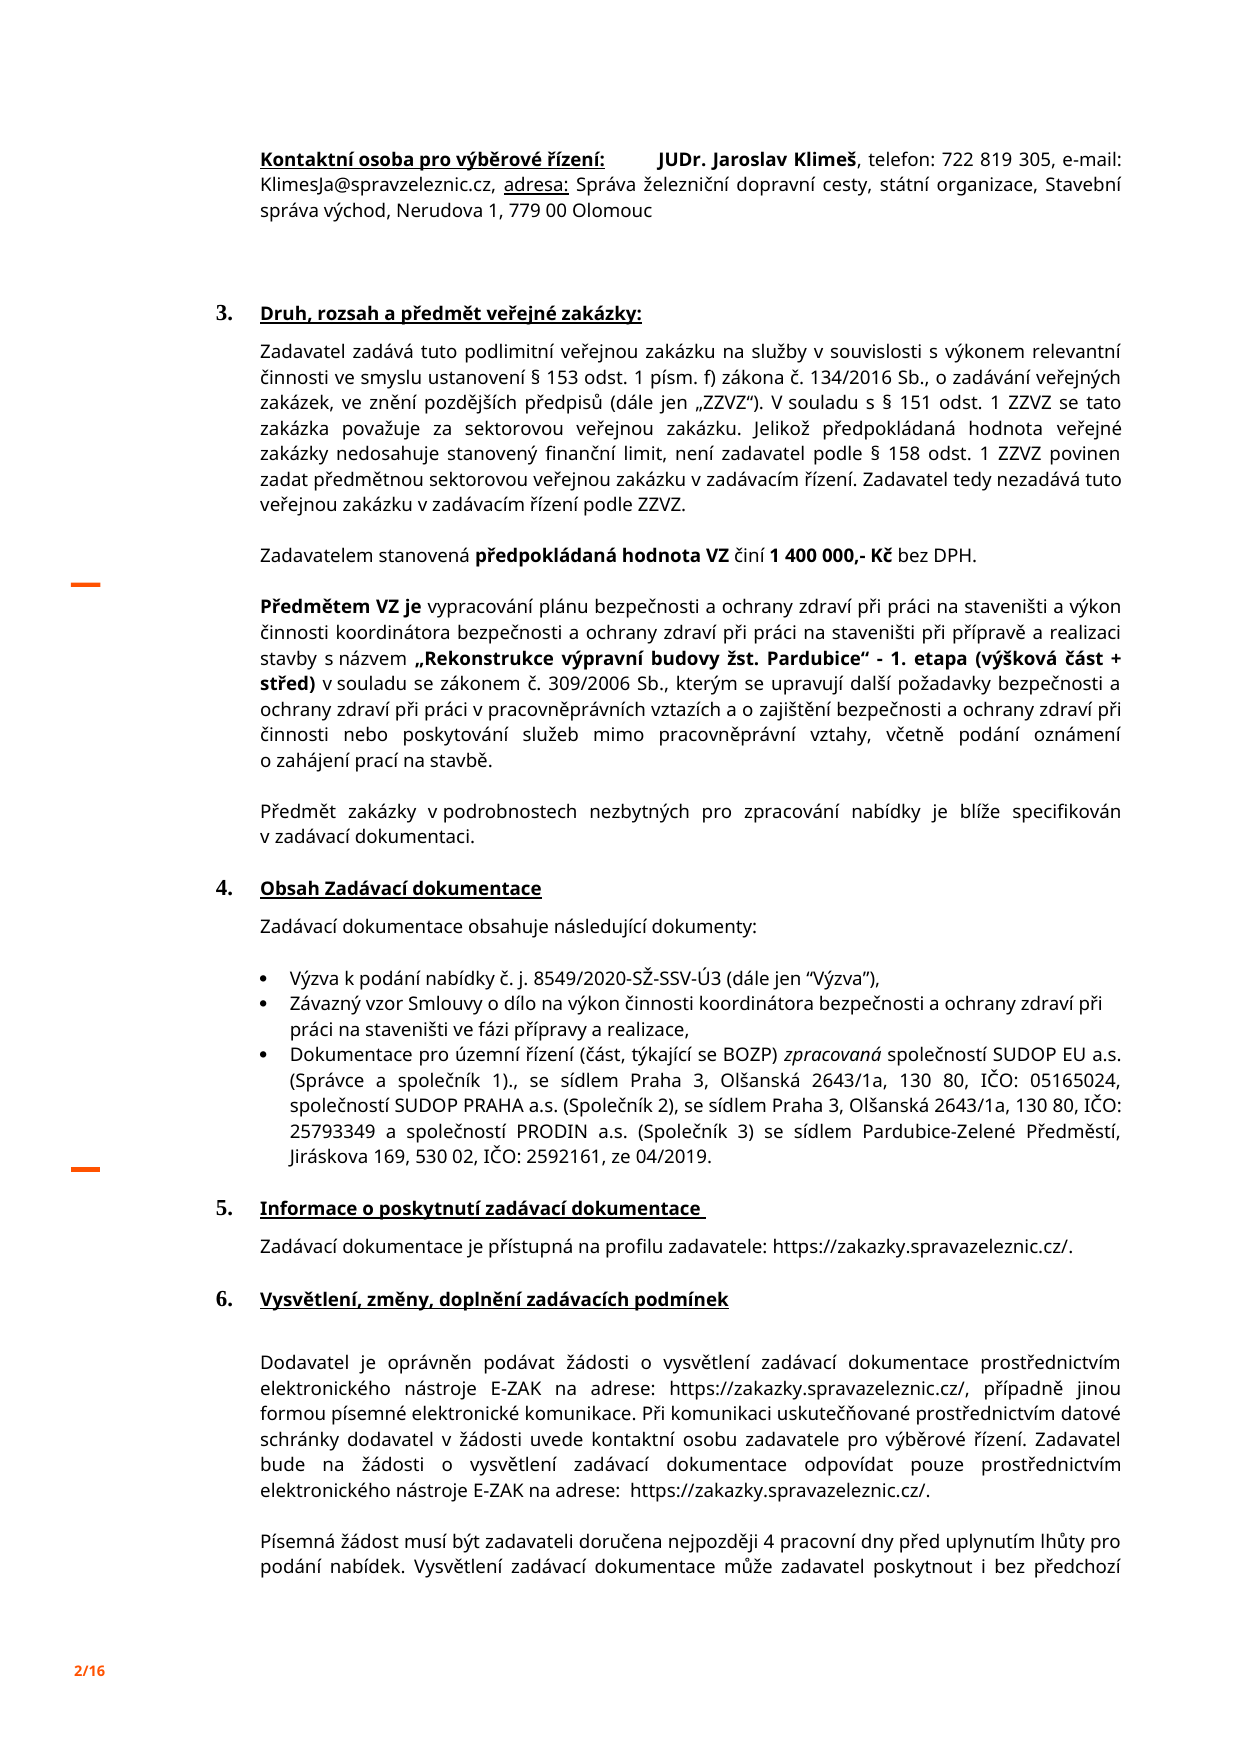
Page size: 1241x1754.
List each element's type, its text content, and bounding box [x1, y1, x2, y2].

text Zadavatel zadává tuto podlimitní veřejnou zakázku na služby v souvislosti s výkonem relevantní činnosti ve smyslu ustanovení § 153 odst. 1 písm. f) zákona č. 134/2016 Sb., o zadávání veřejných zakázek, ve znění pozdějších předpisů (dále jen „ZZVZ“). V souladu s § 151 odst. 1 ZZVZ se tato zakázka považuje za sektorovou veřejnou zakázku. Jelikož předpokládaná hodnota veřejné zakázky nedosahuje stanovený finanční limit, není zadavatel podle § 158 odst. 1 ZZVZ povinen zadat předmětnou sektorovou veřejnou zakázku v zadávacím řízení. Zadavatel tedy nezadává tuto veřejnou zakázku v zadávacím řízení podle ZZVZ. [260, 338, 1122, 517]
list Druh, rozsah a předmět veřejné zakázky: [216, 299, 1122, 326]
text Zadávací dokumentace obsahuje následující dokumenty: [260, 914, 1122, 939]
text Zadavatelem stanovená předpokládaná hodnota VZ činí 1 400 000,- Kč bez DPH. [260, 543, 1122, 568]
list Informace o poskytnutí zadávací dokumentace [216, 1194, 1122, 1221]
list Dokumentace pro územní řízení (část, týkající se BOZP) zpracovaná společností SUDOP EU a.s. (Správce a společník 1)., se sídlem Praha 3, Olšanská 2643/1a, 130 80, IČO: 05165024, společností SUDOP PRAHA a.s. (Společník 2), se sídlem Praha 3, Olšanská 2643/1a, 130 80, IČO: 25793349 a společností PRODIN a.s. (Společník 3) se sídlem Pardubice-Zelené Předměstí, Jiráskova 169, 530 02, IČO: 2592161, ze 04/2019. [260, 1041, 1122, 1169]
list Závazný vzor Smlouvy o dílo na výkon činnosti koordinátora bezpečnosti a ochrany zdraví při práci na staveništi ve fázi přípravy a realizace, [260, 990, 1122, 1041]
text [260, 1528, 1122, 1579]
list Výzva k podání nabídky č. j. 8549/2020-SŽ-SSV-Ú3 (dále jen “Výzva”), [260, 965, 1122, 990]
text Předmět zakázky v podrobnostech nezbytných pro zpracování nabídky je blíže specifikován v zadávací dokumentaci. [260, 798, 1122, 849]
text Dodavatel je oprávněn podávat žádosti o vysvětlení zadávací dokumentace prostřednictvím elektronického nástroje E-ZAK na adrese: https://zakazky.spravazeleznic.cz/, případně jinou formou písemné elektronické komunikace. Při komunikaci uskutečňované prostřednictvím datové schránky dodavatel v žádosti uvede kontaktní osobu zadavatele pro výběrové řízení. Zadavatel bude na žádosti o vysvětlení zadávací dokumentace odpovídat pouze prostřednictvím elektronického nástroje E-ZAK na adrese: https://zakazky.spravazeleznic.cz/. [260, 1349, 1122, 1503]
text Kontaktní osoba pro výběrové řízení: JUDr. Jaroslav Klimeš, telefon: 722 819 305, e-mail: KlimesJa@spravzeleznic.cz, adresa: Správa železniční dopravní cesty, státní organizace, Stavební správa východ, Nerudova 1, 779 00 Olomouc [260, 146, 1122, 223]
list Vysvětlení, změny, doplnění zadávacích podmínek [216, 1285, 1122, 1312]
text Zadávací dokumentace je přístupná na profilu zadavatele: https://zakazky.spravazeleznic.cz/. [260, 1234, 1122, 1259]
list Obsah Zadávací dokumentace [216, 874, 1122, 901]
text Předmětem VZ je vypracování plánu bezpečnosti a ochrany zdraví při práci na staveništi a výkon činnosti koordinátora bezpečnosti a ochrany zdraví při práci na staveništi při přípravě a realizaci stavby s názvem „Rekonstrukce výpravní budovy žst. Pardubice“ - 1. etapa (výšková část + střed) v souladu se zákonem č. 309/2006 Sb., kterým se upravují další požadavky bezpečnosti a ochrany zdraví při práci v pracovněprávních vztazích a o zajištění bezpečnosti a ochrany zdraví při činnosti nebo poskytování služeb mimo pracovněprávní vztahy, včetně podání oznámení o zahájení prací na stavbě. [260, 594, 1122, 772]
